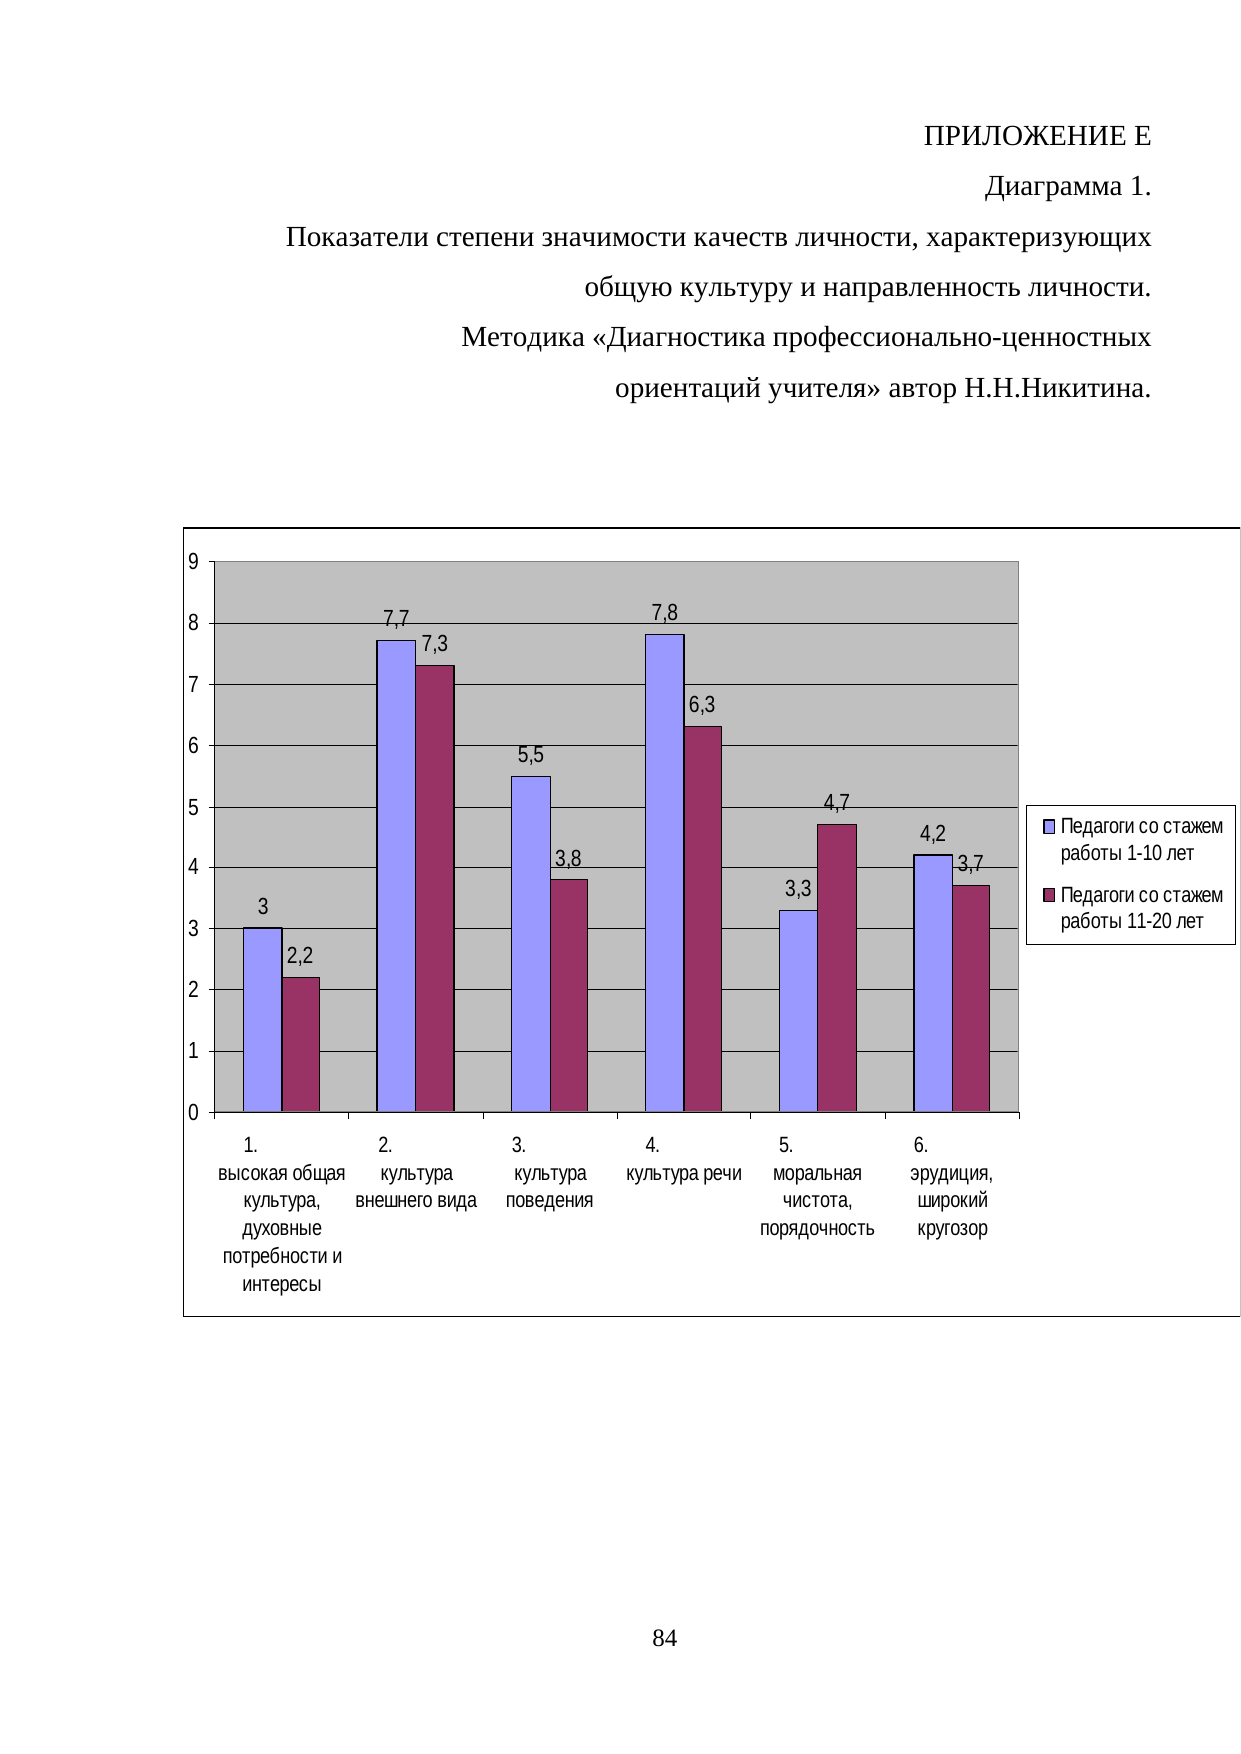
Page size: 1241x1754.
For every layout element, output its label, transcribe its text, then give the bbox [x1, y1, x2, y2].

text Диаграмма 1. [177, 168, 1152, 202]
text Показатели степени значимости качеств личности, характеризующих [177, 219, 1152, 252]
text общую культуру и направленность личности. [177, 269, 1152, 303]
text ПРИЛОЖЕНИЕ Е [177, 118, 1152, 152]
text ориентаций учителя» автор Н.Н.Никитина. [177, 370, 1152, 403]
text Методика «Диагностика профессионально-ценностных [177, 319, 1152, 353]
